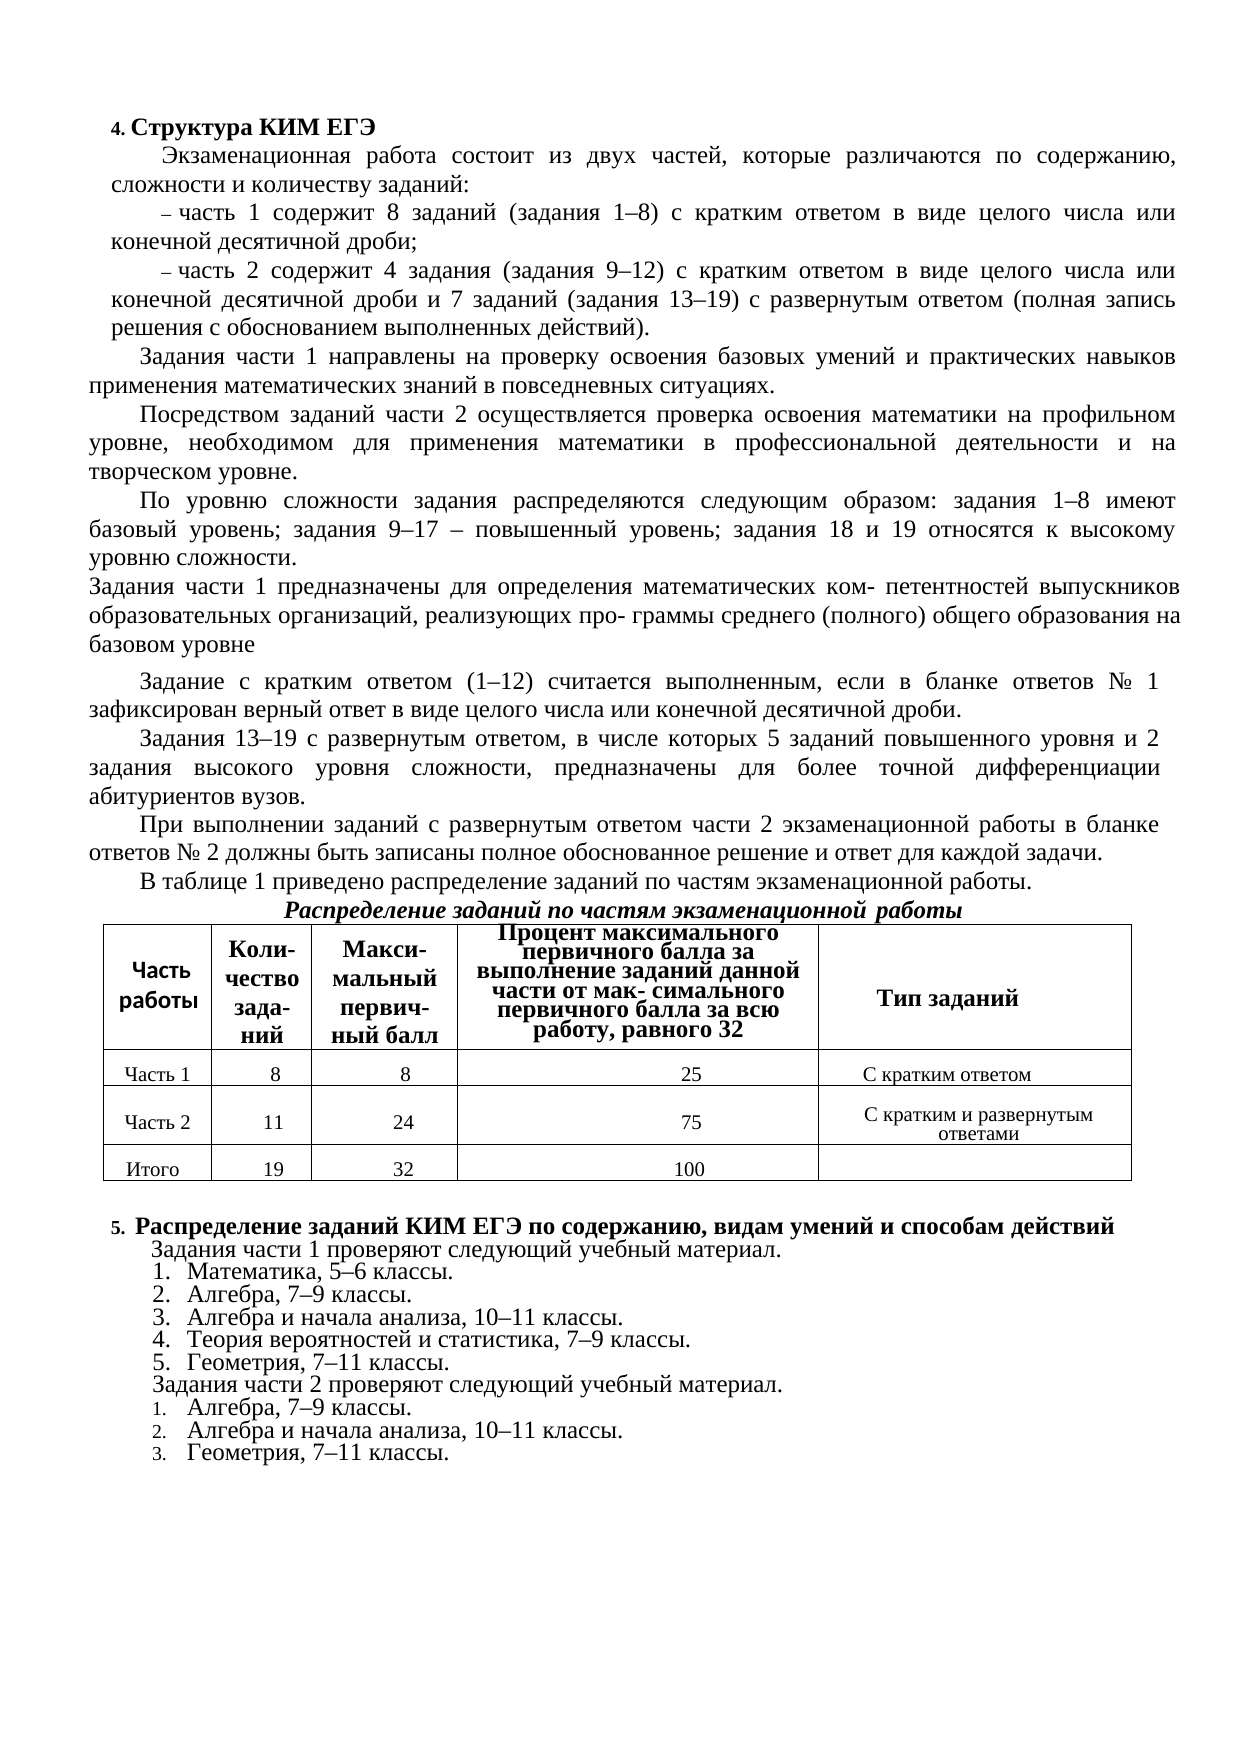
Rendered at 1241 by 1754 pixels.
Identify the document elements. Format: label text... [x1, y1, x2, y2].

subtitle Распределение заданий КИМ ЕГЭ по содержанию, видам умений и способам действий [111, 1211, 1161, 1239]
list Геометрия, классы. [152, 1352, 1181, 1375]
text По уровню сложности задания распределяются следующим образом: задания 1–8 имеют базовый уровень; задания – повышенный уровень; задания 18 и 19 относятся к высокому уровню сложности. [89, 485, 1177, 571]
subtitle Структура КИМ ЕГЭ [111, 117, 1181, 140]
table_cell 32 [312, 1145, 457, 1180]
text В таблице 1 приведено распределение заданий по частям экзаменационной работы. [89, 866, 1161, 895]
table_header Тип заданий [819, 925, 1131, 1049]
table_cell 75 [458, 1086, 818, 1144]
table_cell Часть 2 [104, 1086, 211, 1144]
table_cell Итого [104, 1145, 211, 1180]
table_cell 8 [212, 1050, 311, 1085]
text Задание с кратким ответом (1–12) считается выполненным, если в бланке ответов № 1 зафиксирован верный ответ в виде целого числа или конечной десятичной дроби. [89, 666, 1161, 723]
list часть 1 содержит 8 заданий (задания 1–8) с кратким ответом в виде целого числа или конечной десятичной дроби; [111, 197, 1177, 255]
text Задания части 2 проверяют следующий учебный материал. [152, 1375, 1181, 1397]
text Задания с развернутым ответом, в числе которых 5 заданий повышенного уровня и 2 задания высокого уровня сложности, предназначены для более точной дифференциации абитуриентов вузов. [89, 723, 1161, 809]
table_cell С кратким ответом [819, 1050, 1131, 1085]
list Алгебра и начала анализа, классы. [152, 1420, 1181, 1443]
text При выполнении заданий с развернутым ответом части 2 экзаменационной работы в бланке ответов № 2 должны быть записаны полное обоснованное решение и ответ для каждой задачи. [89, 809, 1161, 866]
table_cell 100 [458, 1145, 818, 1180]
list Алгебра, 7–9 классы. [152, 1397, 1181, 1420]
text Распределение заданий по частям экзаменационной работы [89, 895, 1158, 923]
text Задания части 1 предназначены для определения математических ком- петентностей выпускников образовательных организаций, реализующих про- граммы среднего (полного) общего образования на базовом уровне [89, 571, 1181, 657]
table_header Коли- чество зада- ний [212, 925, 311, 1049]
list Геометрия, классы. [152, 1443, 1181, 1465]
list часть 2 содержит 4 задания (задания 9–12) с кратким ответом в виде целого числа или конечной десятичной дроби и 7 заданий (задания 13–19) с развернутым ответом (полная запись решения с обоснованием выполненных действий). [111, 255, 1177, 341]
list Математика, 5–6 классы. [152, 1262, 1181, 1284]
table_cell [819, 1145, 1131, 1180]
text Задания части 1 проверяют следующий учебный материал. [151, 1239, 1181, 1262]
table_cell 25 [458, 1050, 818, 1085]
text Экзаменационная работа состоит из двух частей, которые различаются по содержанию, сложности и количеству заданий: [111, 140, 1177, 197]
table_cell 19 [212, 1145, 311, 1180]
table_cell Часть 1 [104, 1050, 211, 1085]
table_cell С кратким и развернутым ответами [819, 1086, 1131, 1144]
table_cell 11 [212, 1086, 311, 1144]
table_header Процент максимального первичного балла за выполнение заданий данной части от мак- симального первичного балла за всю работу, равного 32 [458, 925, 818, 1049]
list Алгебра и начала анализа, классы. [152, 1307, 1181, 1329]
table_cell 24 [312, 1086, 457, 1144]
text Посредством заданий части 2 осуществляется проверка освоения математики на профильном уровне, необходимом для применения математики в профессиональной деятельности и на творческом уровне. [89, 399, 1177, 485]
text Задания части 1 направлены на проверку освоения базовых умений и практических навыков применения математических знаний в повседневных ситуациях. [89, 341, 1177, 399]
table_cell 8 [312, 1050, 457, 1085]
list Теория вероятностей и статистика, 7–9 классы. [152, 1329, 1181, 1352]
list Алгебра, 7–9 классы. [152, 1284, 1181, 1307]
table_header Часть работы [104, 925, 211, 1049]
table_header Макси- мальный первич- ный балл [312, 925, 457, 1049]
